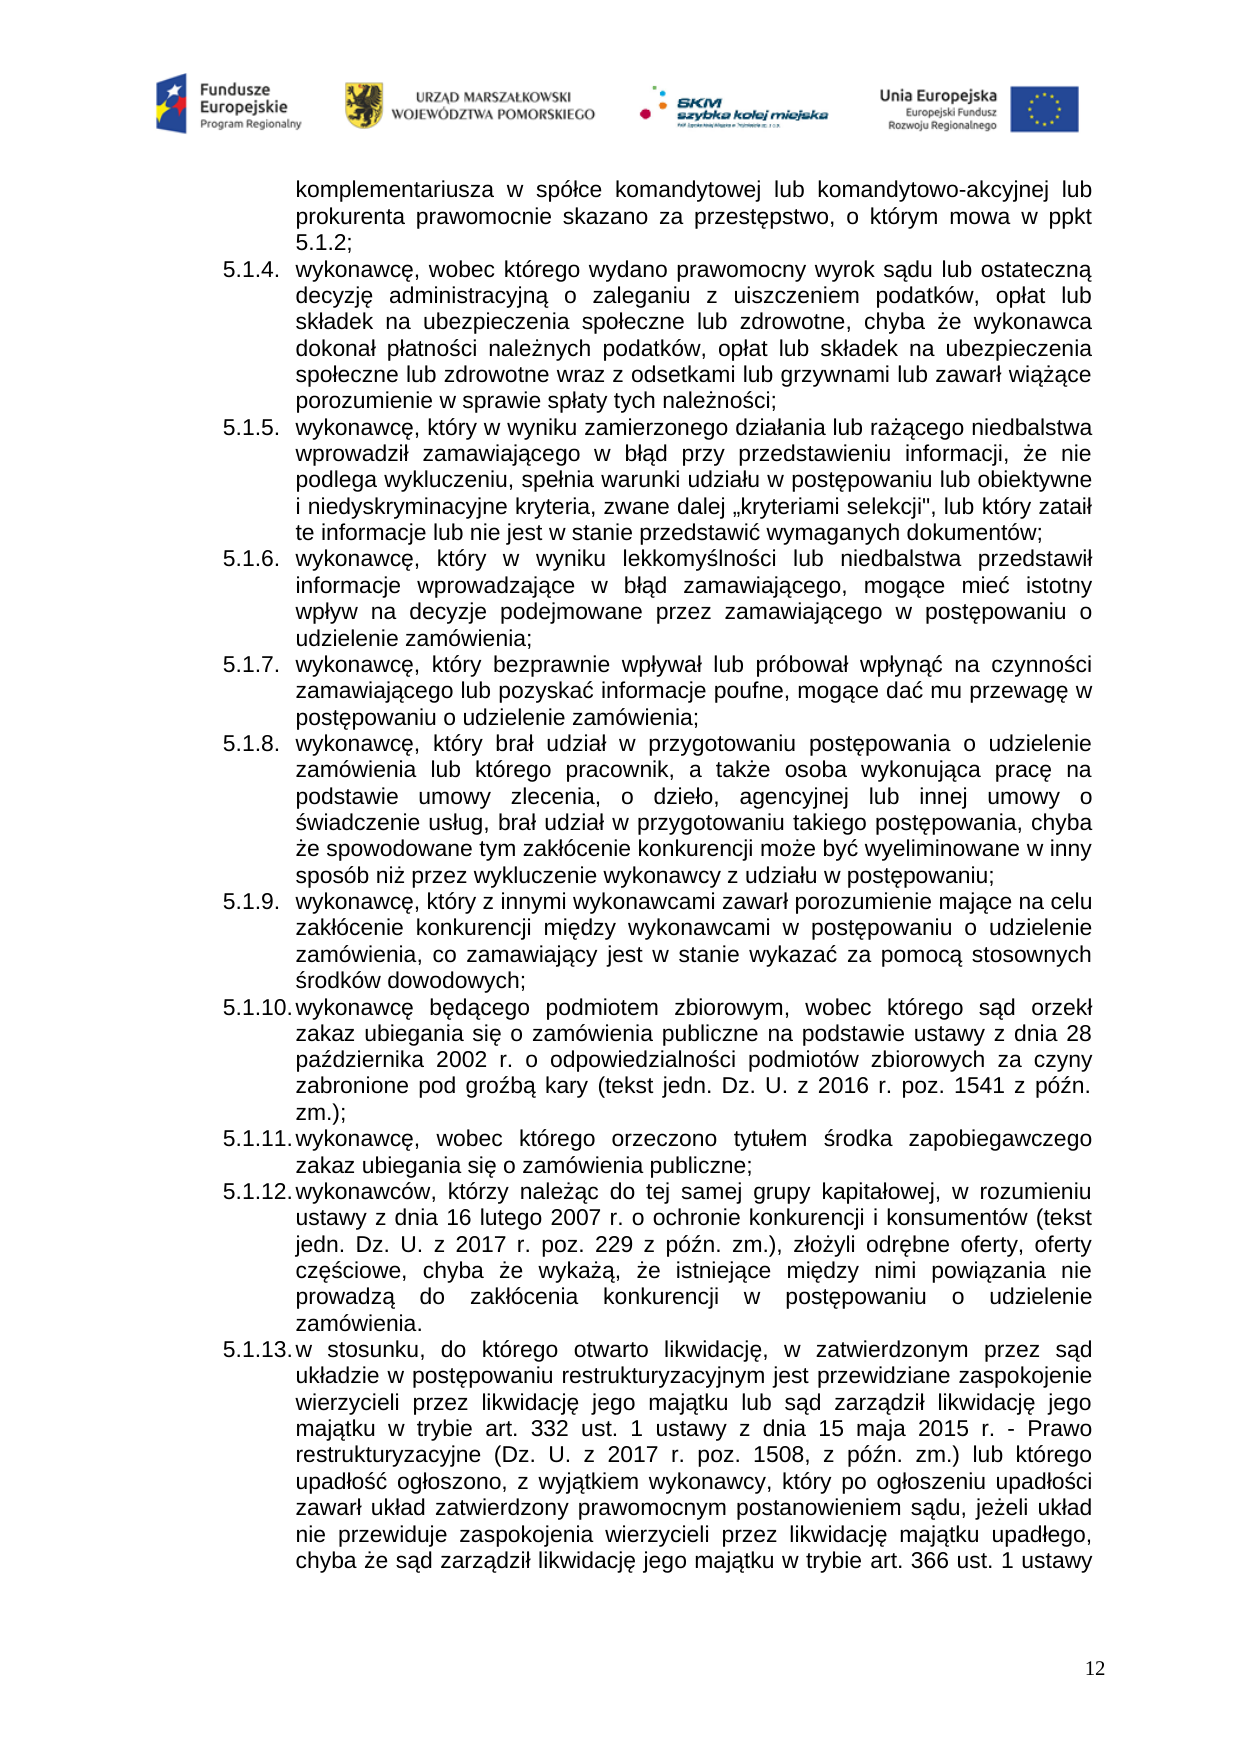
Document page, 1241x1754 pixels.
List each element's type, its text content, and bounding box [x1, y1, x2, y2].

list wykonawcę, który w wyniku zamierzonego działania lub rażącego niedbalstwa wprowadził zamawiającego w błąd przy przedstawieniu informacji, że nie podlega wykluczeniu, spełnia warunki udziału w postępowaniu lub obiektywne i niedyskryminacyjne kryteria, zwane dalej „kryteriami selekcji", lub który zataił te informacje lub nie jest w stanie przedstawić wymaganych dokumentów; [223, 414, 1093, 545]
picture [147, 73, 1093, 148]
list wykonawców, którzy należąc do tej samej grupy kapitałowej, w rozumieniu ustawy z dnia 16 lutego 2007 r. o ochronie konkurencji i konsumentów (tekst jedn. Dz. U. z 2017 r. poz. 229 z późn. zm.), złożyli odrębne oferty, oferty częściowe, chyba że wykażą, że istniejące między nimi powiązania nie prowadzą do zakłócenia konkurencji w postępowaniu o udzielenie zamówienia. [223, 1178, 1093, 1336]
list wykonawcę, wobec którego wydano prawomocny wyrok sądu lub ostateczną decyzję administracyjną o zaleganiu z uiszczeniem podatków, opłat lub składek na ubezpieczenia społeczne lub zdrowotne, chyba że wykonawca dokonał płatności należnych podatków, opłat lub składek na ubezpieczenia społeczne lub zdrowotne wraz z odsetkami lub grzywnami lub zawarł wiążące porozumienie w sprawie spłaty tych należności; [223, 256, 1093, 414]
list wykonawcę, który z innymi wykonawcami zawarł porozumienie mające na celu zakłócenie konkurencji między wykonawcami w postępowaniu o udzielenie zamówienia, co zamawiający jest w stanie wykazać za pomocą stosownych środków dowodowych; [223, 888, 1093, 993]
list wykonawcę, który bezprawnie wpływał lub próbował wpłynąć na czynności zamawiającego lub pozyskać informacje poufne, mogące dać mu przewagę w postępowaniu o udzielenie zamówienia; [223, 651, 1093, 730]
list wykonawcę, który w wyniku lekkomyślności lub niedbalstwa przedstawił informacje wprowadzające w błąd zamawiającego, mogące mieć istotny wpływ na decyzje podejmowane przez zamawiającego w postępowaniu o udzielenie zamówienia; [223, 545, 1093, 651]
list wykonawcę będącego podmiotem zbiorowym, wobec którego sąd orzekł zakaz ubiegania się o zamówienia publiczne na podstawie ustawy z dnia 28 października 2002 r. o odpowiedzialności podmiotów zbiorowych za czyny zabronione pod groźbą kary (tekst jedn. Dz. U. z 2016 r. poz. 1541 z późn. zm.); [223, 993, 1093, 1125]
list wykonawcę, wobec którego orzeczono tytułem środka zapobiegawczego zakaz ubiegania się o zamówienia publiczne; [223, 1125, 1093, 1178]
list wykonawcę, który brał udział w przygotowaniu postępowania o udzielenie zamówienia lub którego pracownik, a także osoba wykonująca pracę na podstawie umowy zlecenia, o dzieło, agencyjnej lub innej umowy o świadczenie usług, brał udział w przygotowaniu takiego postępowania, chyba że spowodowane tym zakłócenie konkurencji może być wyeliminowane w inny sposób niż przez wykluczenie wykonawcy z udziału w postępowaniu; [223, 730, 1093, 888]
